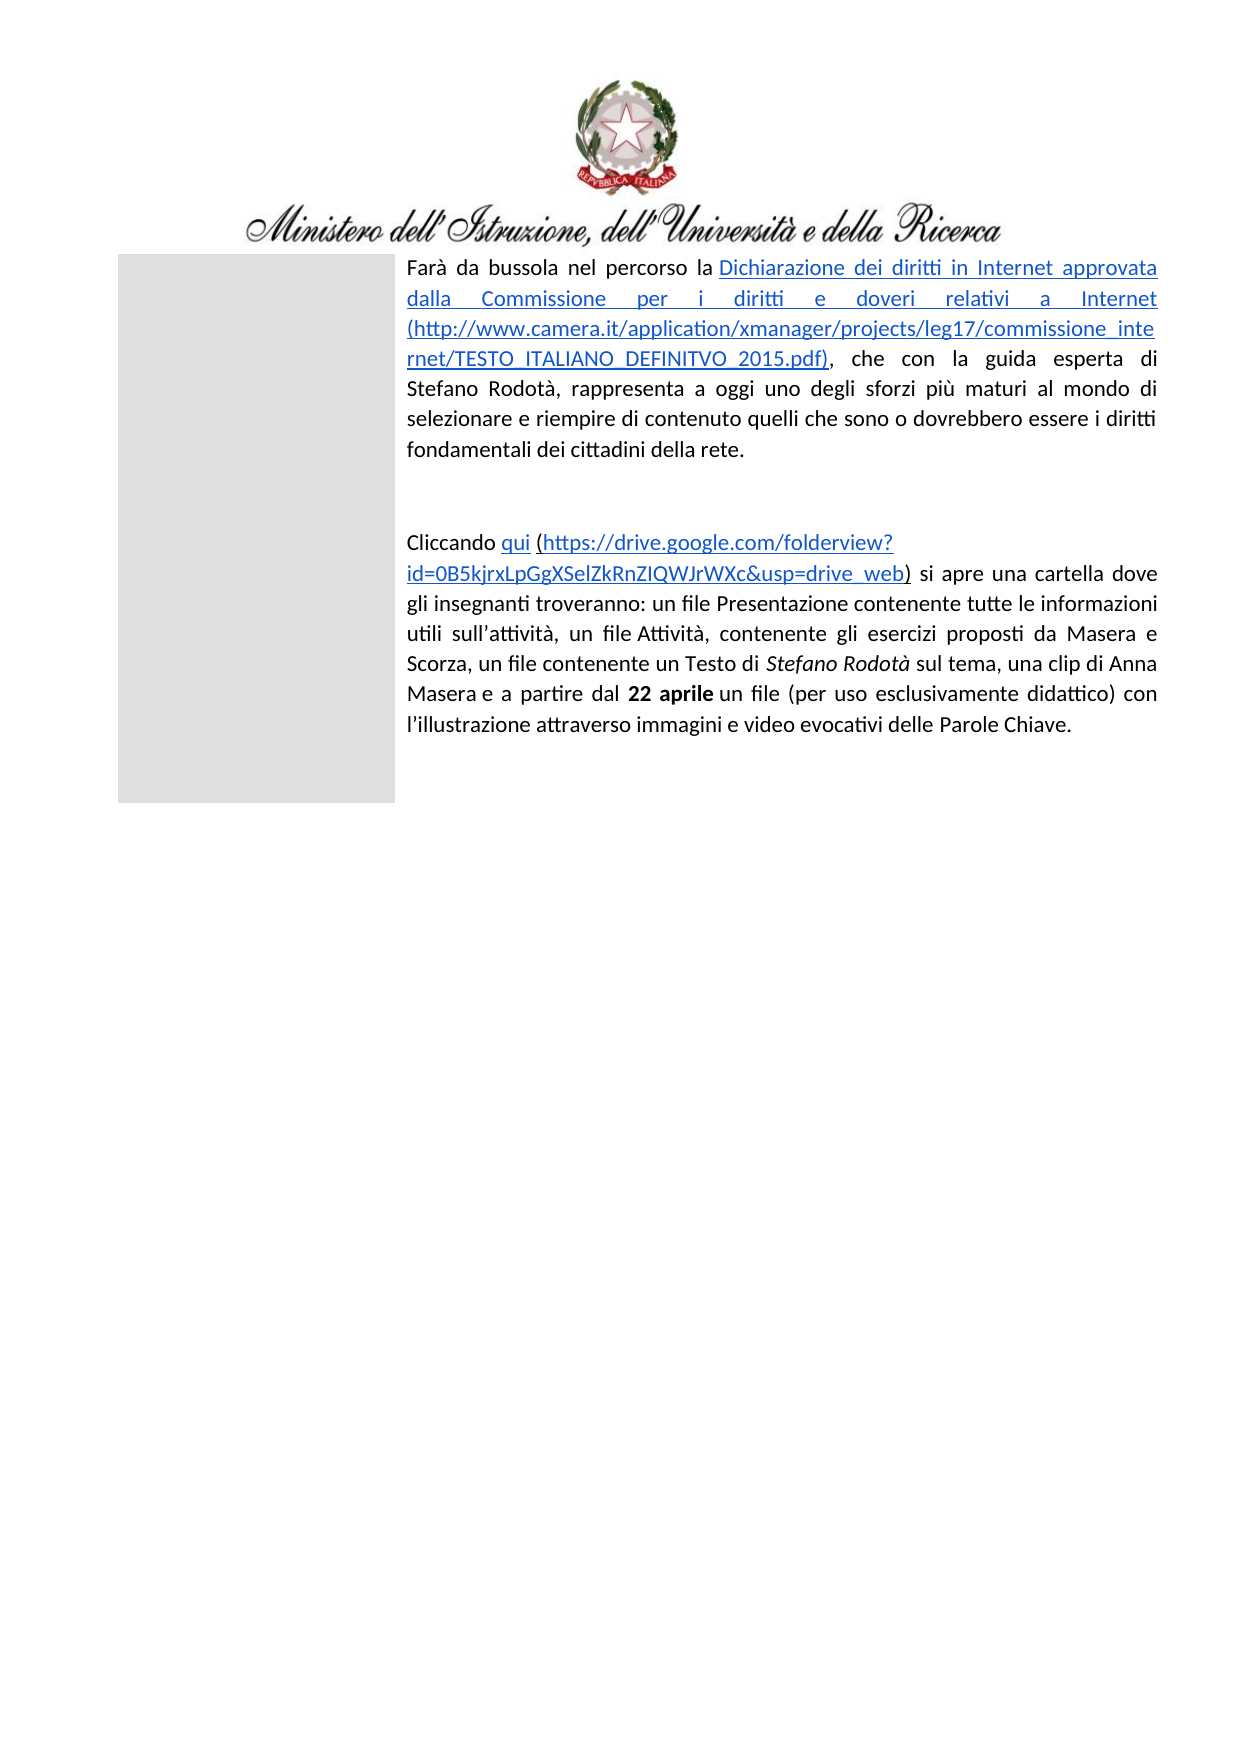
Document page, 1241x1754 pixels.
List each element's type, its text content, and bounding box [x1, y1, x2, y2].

table_cell DESCRIZIONE PROGETTO [118, 254, 395, 803]
picture [235, 73, 1006, 254]
